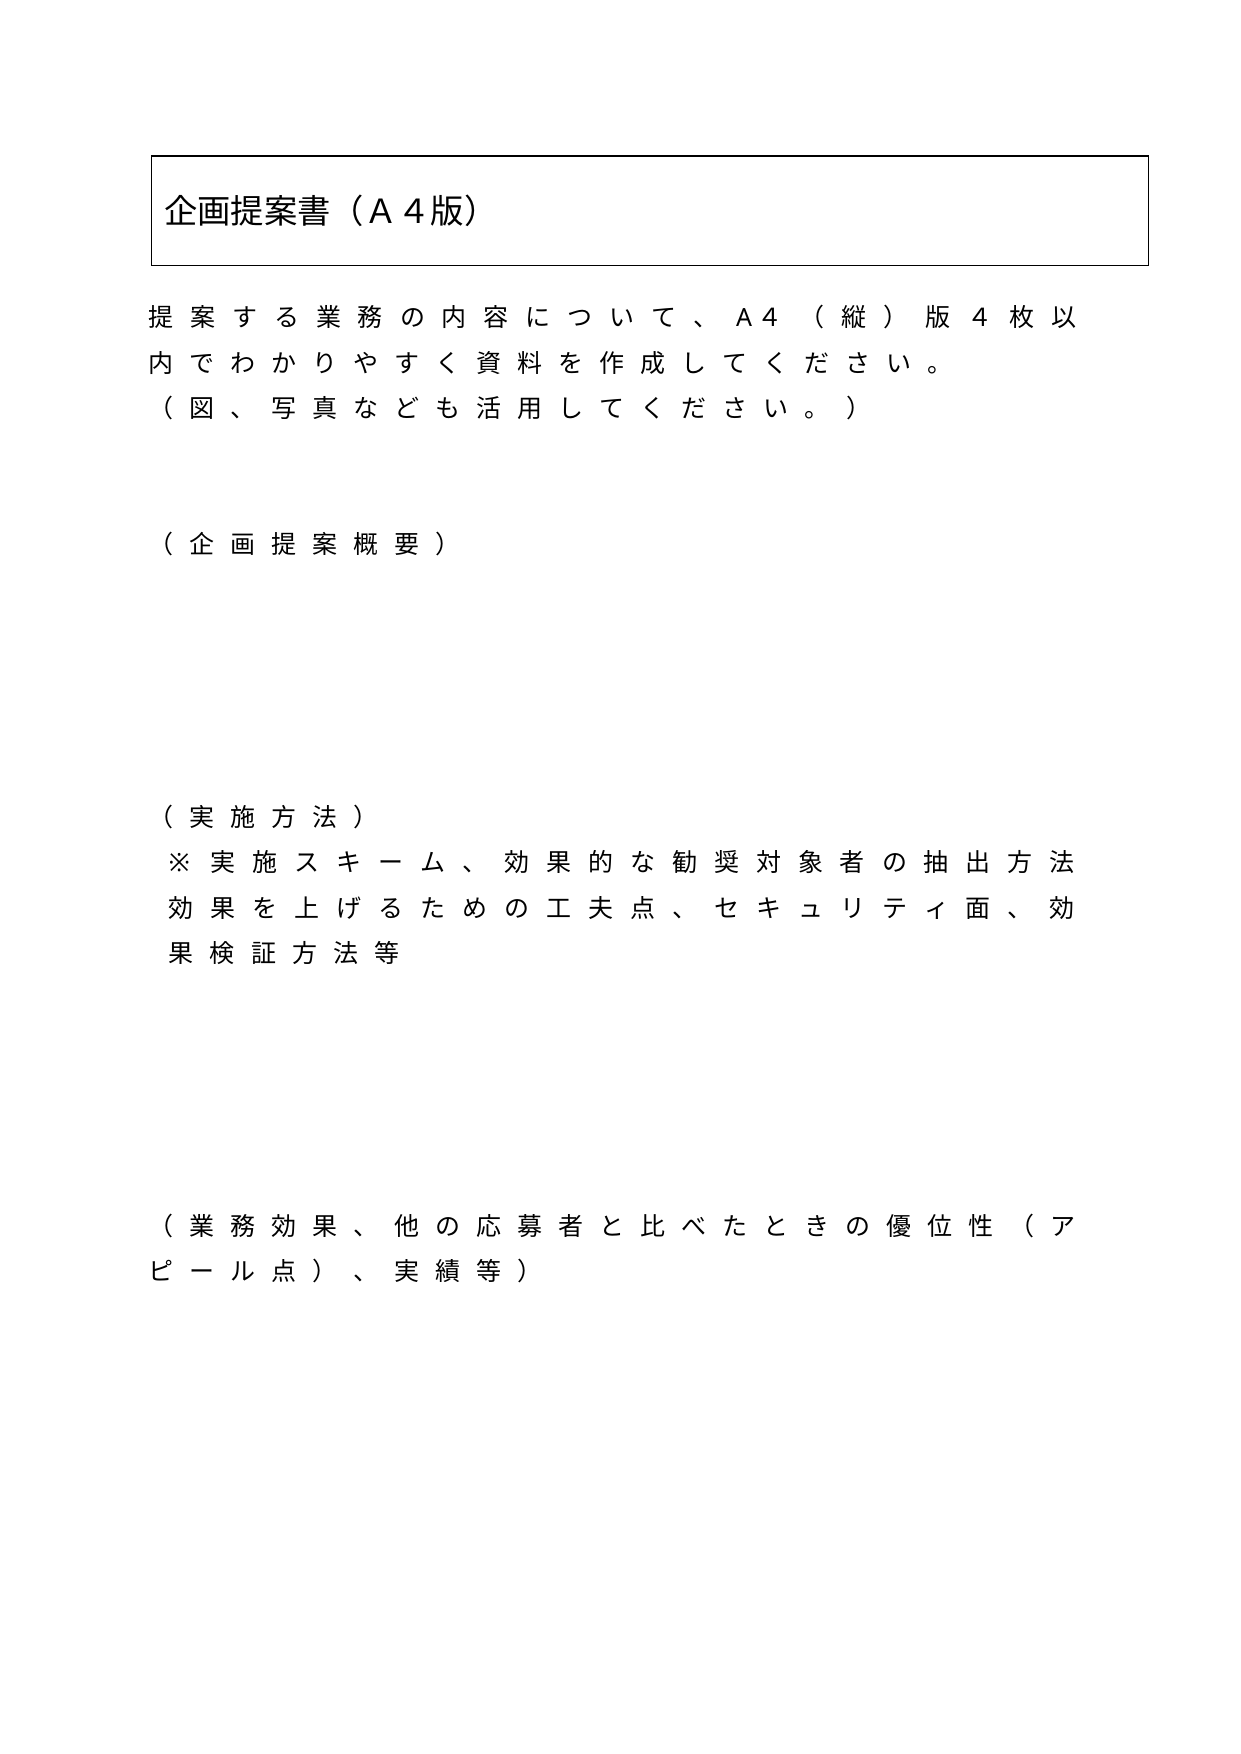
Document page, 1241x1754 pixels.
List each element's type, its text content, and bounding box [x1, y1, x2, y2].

text 提案する業務の内容について、A４（縦）版４枚以内でわかりやすく資料を作成してください。 [148, 293, 1092, 384]
text （図、写真なども活用してください。） [148, 384, 1092, 429]
text （業務効果、他の応募者と比べたときの優位性（アピール点）、実績等） [148, 1202, 1092, 1292]
text （実施方法） [148, 793, 1092, 838]
text （企画提案概要） [148, 520, 1092, 566]
text ※実施スキーム、効果的な勧奨対象者の抽出方法、効果を上げるための工夫点、セキュリティ面、効果検証方法等 [169, 838, 1092, 974]
